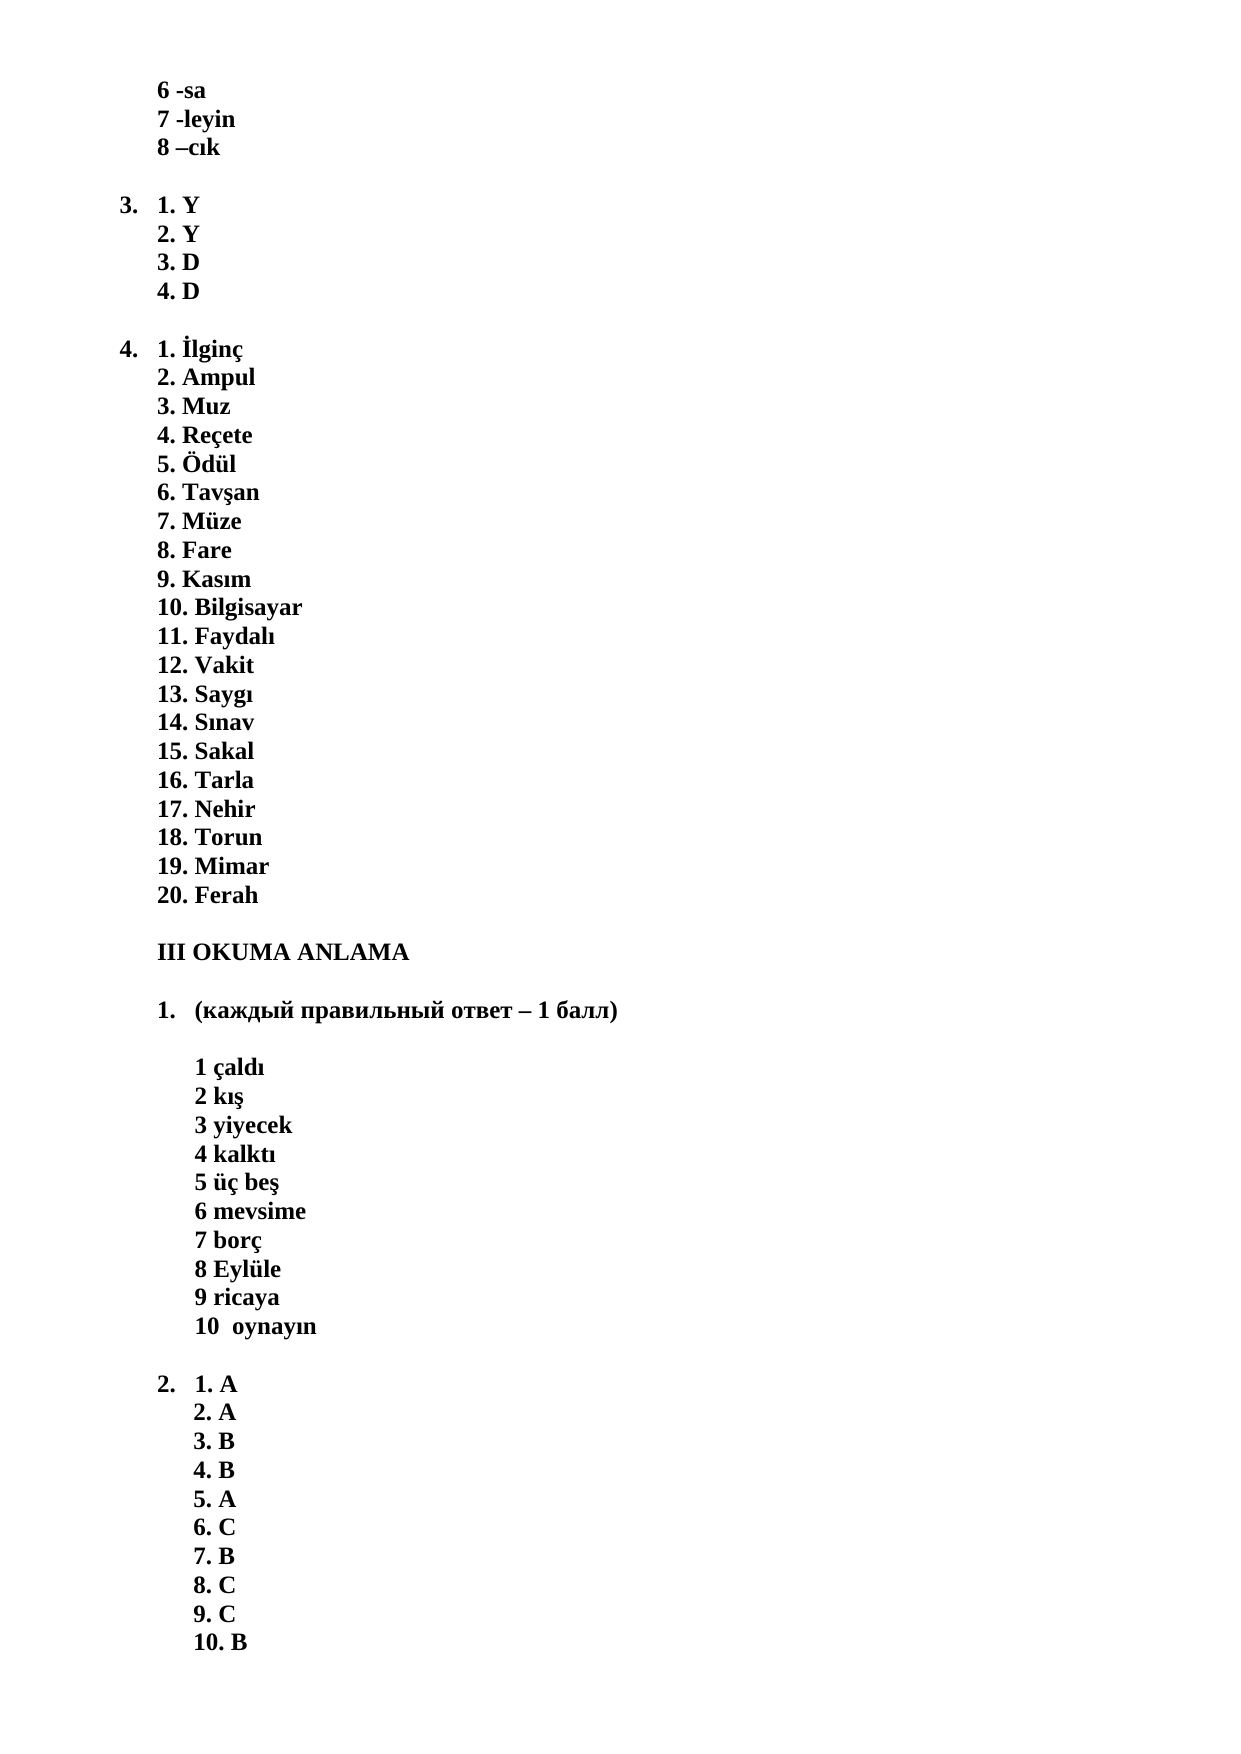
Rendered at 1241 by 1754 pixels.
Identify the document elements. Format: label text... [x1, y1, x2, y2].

list 1 çaldı [194, 1052, 1165, 1081]
list 12. Vakit [157, 650, 1165, 679]
list 1. İlginç [119, 334, 1165, 362]
list 8 Eylüle [194, 1254, 1165, 1282]
list 1. A [157, 1369, 1165, 1397]
list 2 kış [194, 1081, 1165, 1110]
list 10. B [193, 1627, 1165, 1656]
list 1. Y [119, 190, 1165, 219]
list (каждый правильный ответ – 1 балл) [157, 995, 1165, 1024]
list 7. B [193, 1541, 1165, 1570]
list III OKUMA ANLAMA [157, 937, 1165, 966]
list 4. B [193, 1455, 1165, 1484]
list 16. Tarla [157, 765, 1165, 794]
list 5. Ödül [157, 449, 1165, 477]
list 3. Muz [157, 391, 1165, 420]
list 10. Bilgisayar [157, 592, 1165, 621]
list 14. Sınav [157, 707, 1165, 736]
list 2. Y [157, 219, 1165, 247]
list 9. C [193, 1599, 1165, 1627]
list 8 –cık [157, 132, 1165, 161]
list 7. Müze [157, 506, 1165, 535]
list 13. Saygı [157, 679, 1165, 707]
list 17. Nehir [157, 794, 1165, 822]
list 6 mevsime [194, 1196, 1165, 1225]
list 5. A [193, 1484, 1165, 1512]
list 15. Sakal [157, 736, 1165, 765]
list 5 üç beş [194, 1167, 1165, 1196]
list 4. D [157, 276, 1165, 305]
list 6 -sa [157, 75, 1165, 104]
list 9 ricaya [194, 1282, 1165, 1311]
list 18. Torun [157, 822, 1165, 851]
list 6. Tavşan [157, 477, 1165, 506]
list 3. B [193, 1426, 1165, 1455]
list 20. Ferah [157, 880, 1165, 909]
list 2. A [193, 1397, 1165, 1426]
list 11. Faydalı [157, 621, 1165, 650]
list 8. Fare [157, 535, 1165, 564]
list 7 borç [194, 1225, 1165, 1254]
list 3 yiyecek [194, 1110, 1165, 1139]
list oynayın [194, 1311, 1165, 1340]
list 2. Ampul [157, 362, 1165, 391]
list 9. Kasım [157, 564, 1165, 592]
list 4. Reçete [157, 420, 1165, 449]
list 3. D [157, 247, 1165, 276]
list 7 -leyin [157, 104, 1165, 132]
list 6. C [193, 1512, 1165, 1541]
list 4 kalktı [194, 1139, 1165, 1167]
list 8. C [193, 1570, 1165, 1599]
list 19. Mimar [157, 851, 1165, 880]
